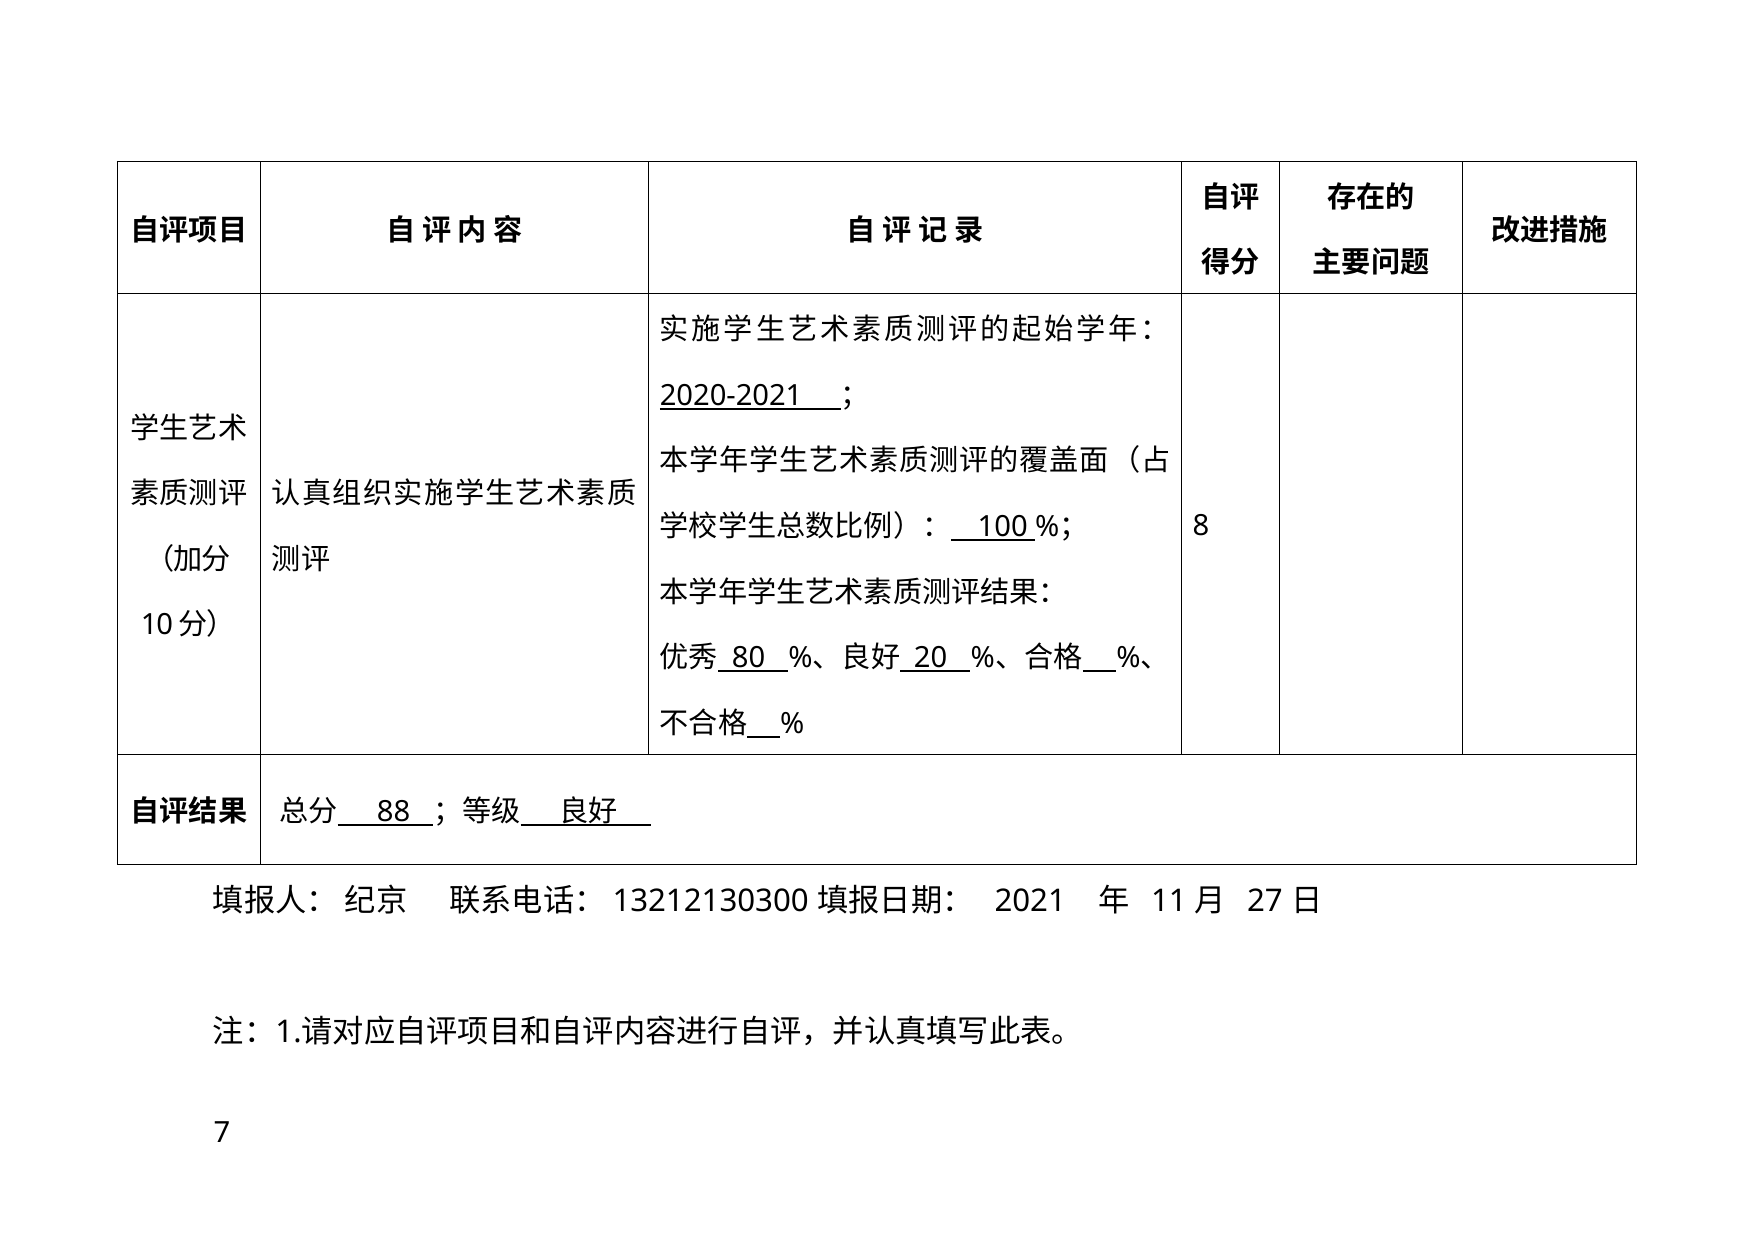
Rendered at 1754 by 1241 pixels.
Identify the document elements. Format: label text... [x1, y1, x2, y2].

text 注：1.请对应自评项目和自评内容进行自评，并认真填写此表。 [213, 996, 1541, 1062]
table_header 存在的 主要问题 [1280, 162, 1462, 293]
table_cell 8 [1182, 294, 1279, 753]
table_cell 认真组织实施学生艺术素质测评 [261, 294, 648, 753]
table_cell 自评结果 [118, 755, 260, 864]
table_header 自评 得分 [1182, 162, 1279, 293]
table_header 自 评 内 容 [261, 162, 648, 293]
table_cell 学生艺术 素质测评 （加分10分） [118, 294, 260, 753]
table_cell 实施学生艺术素质测评的起始学年： 2020-2021 ； 本学年学生艺术素质测评的覆盖面（占学校学生总数比例）： 100 %； 本学年学生艺术素质测评结果： 优秀 80 %、良好 20 %、合格 %、不合格 % [649, 294, 1181, 753]
table_cell [1280, 294, 1462, 753]
table_header 改进措施 [1463, 162, 1636, 293]
table_cell [1463, 294, 1636, 753]
table_header 自评项目 [118, 162, 260, 293]
table_cell 总分 88 ；等级 良好 [261, 755, 1636, 864]
text 填报人： 纪京 联系电话： 13212130300 填报日期： 2021 年 11 月 27 日 [213, 865, 1541, 931]
table_header 自 评 记 录 [649, 162, 1181, 293]
